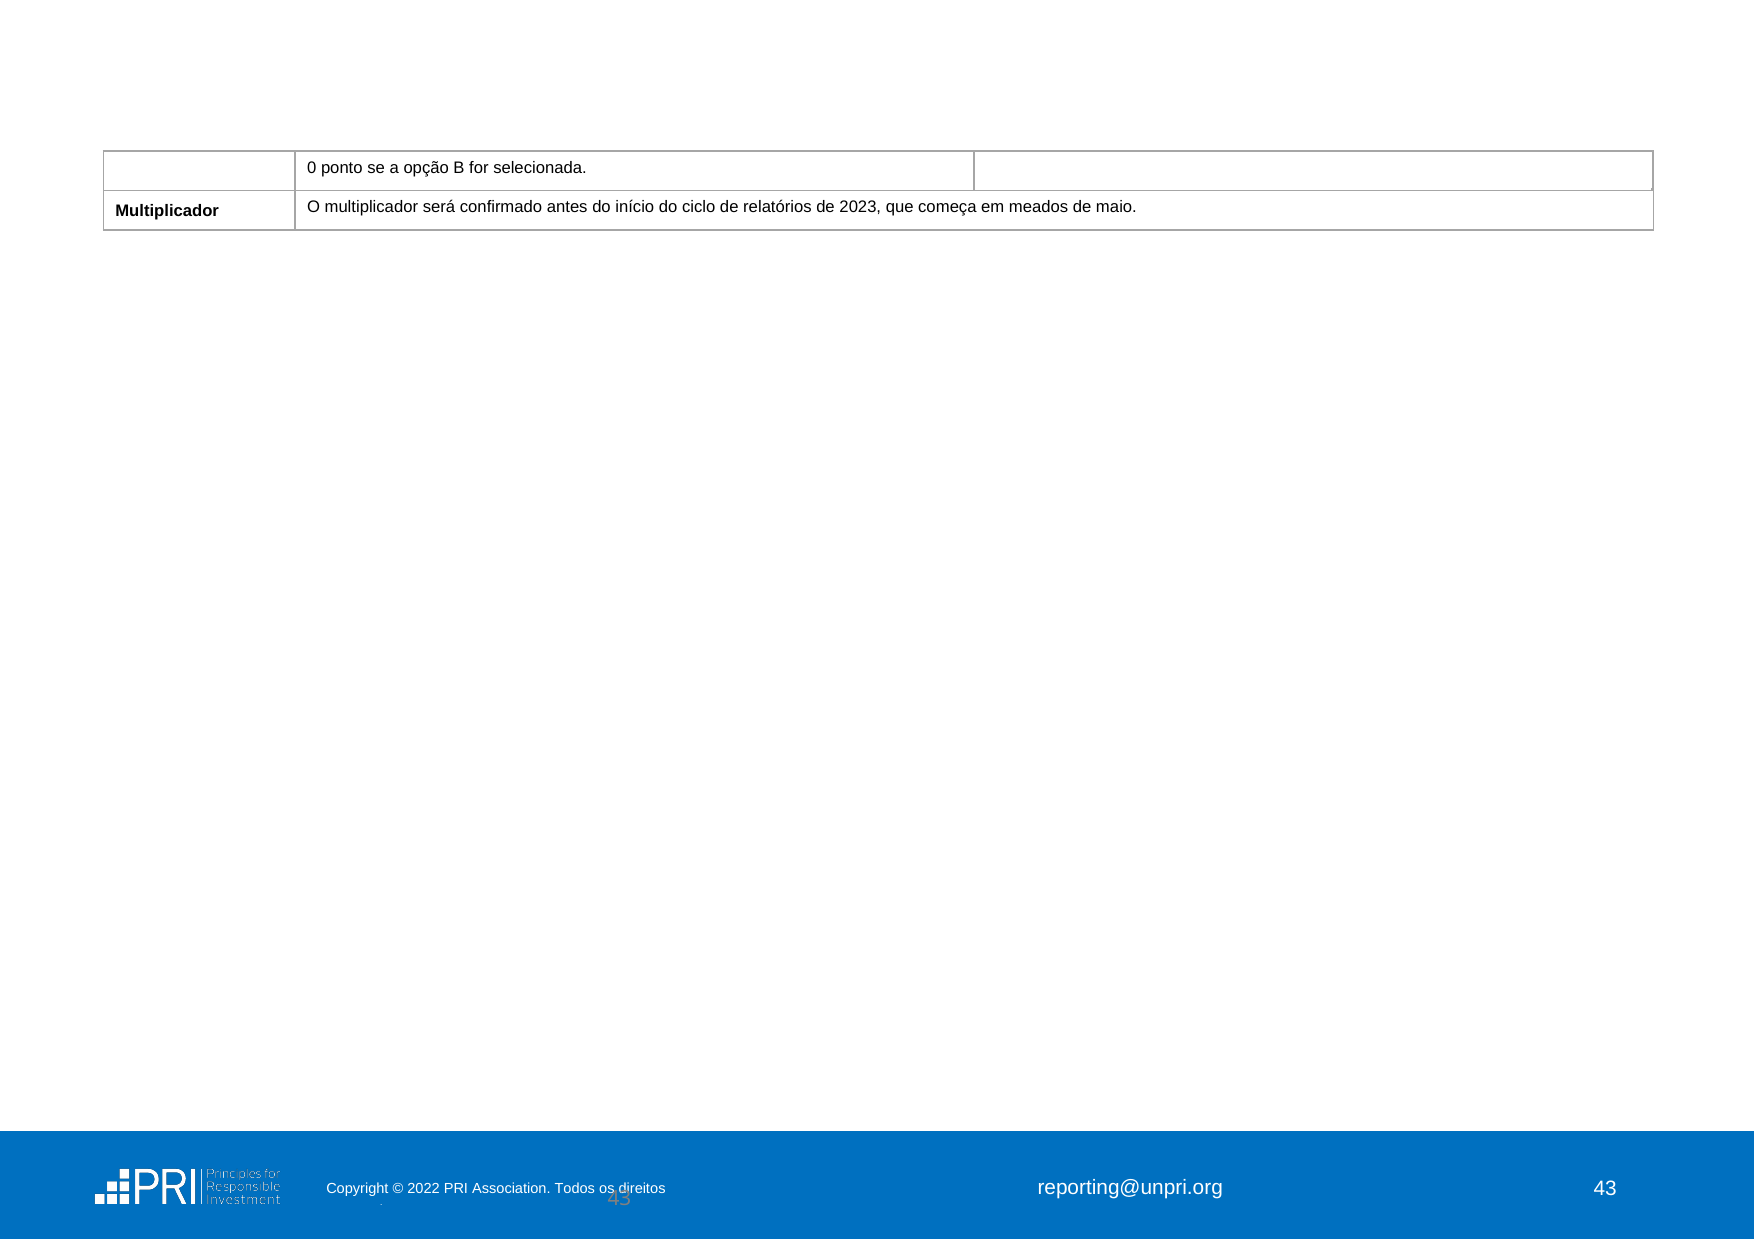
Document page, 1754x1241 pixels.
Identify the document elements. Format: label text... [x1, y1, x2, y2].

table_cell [975, 152, 1652, 190]
picture [92, 1166, 282, 1207]
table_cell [104, 152, 294, 190]
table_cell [296, 152, 973, 190]
table_cell Multiplicador [104, 191, 294, 229]
table_cell O multiplicador será confirmado antes do início do ciclo de relatórios de 2023, que começa em meados de maio. [296, 191, 1653, 229]
